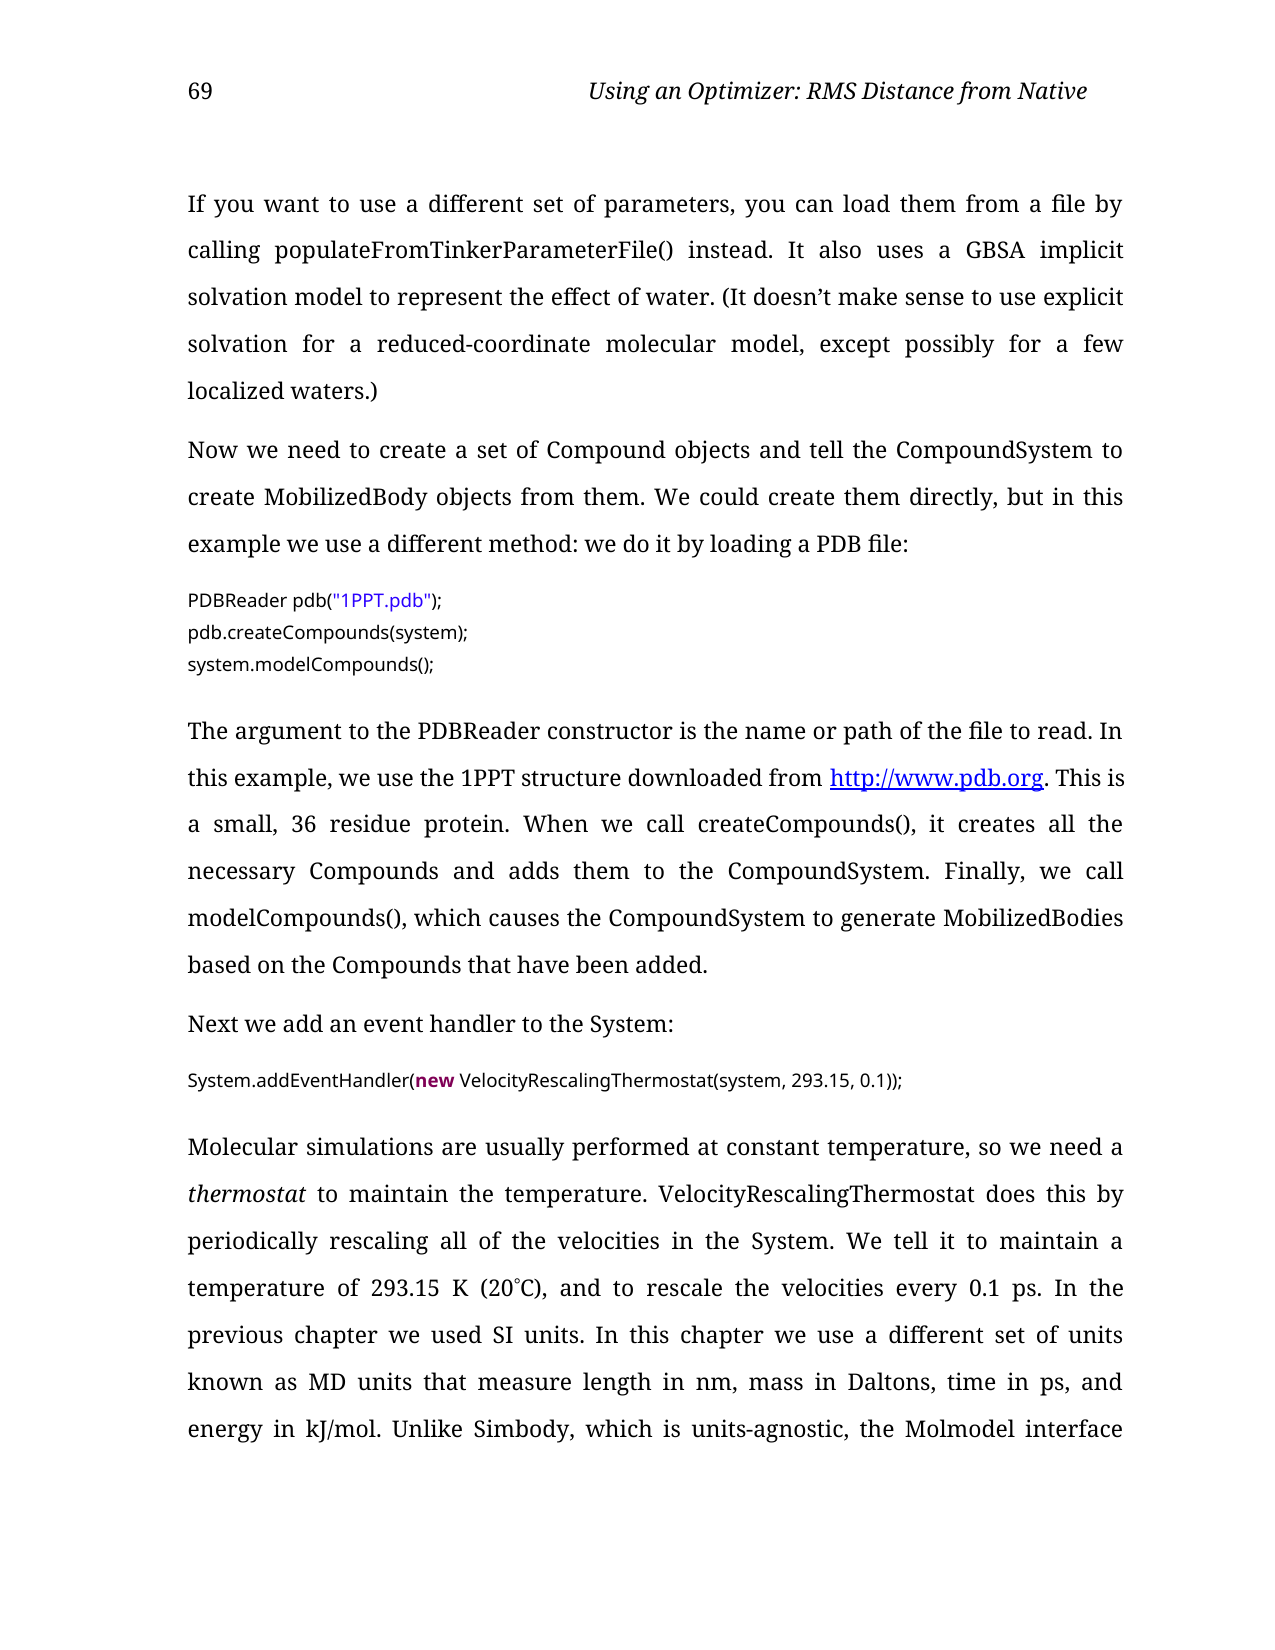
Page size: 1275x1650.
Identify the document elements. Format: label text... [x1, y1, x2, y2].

text pdb.createCompounds(system); [187, 619, 1125, 645]
text system.modelCompounds(); [187, 651, 1125, 677]
text PDBReader pdb("1PPT.pdb"); [187, 587, 1125, 613]
text If you want to use a different set of parameters, you can load them from a file by calling populateFromTinkerParameterFile() instead. It also uses a GBSA implicit solvation model to represent the effect of water. (It doesn’t make sense to use explicit solvation for a reduced-coordinate molecular model, except possibly for a few localized waters.) [187, 187, 1125, 406]
text The argument to the PDBReader constructor is the name or path of the file to read. In this example, we use the 1PPT structure downloaded from http://www.pdb.org. This is a small, 36 residue protein. When we call createCompounds(), it creates all the necessary Compounds and adds them to the CompoundSystem. Finally, we call modelCompounds(), which causes the CompoundSystem to generate MobilizedBodies based on the Compounds that have been added. [187, 714, 1125, 980]
text Next we add an event handler to the System: [187, 1008, 1125, 1039]
text Now we need to create a set of Compound objects and tell the CompoundSystem to create MobilizedBody objects from them. We could create them directly, but in this example we use a different method: we do it by loading a PDB file: [187, 434, 1125, 559]
text System.addEventHandler(new VelocityRescalingThermostat(system, 293.15, 0.1)); [187, 1068, 1125, 1093]
